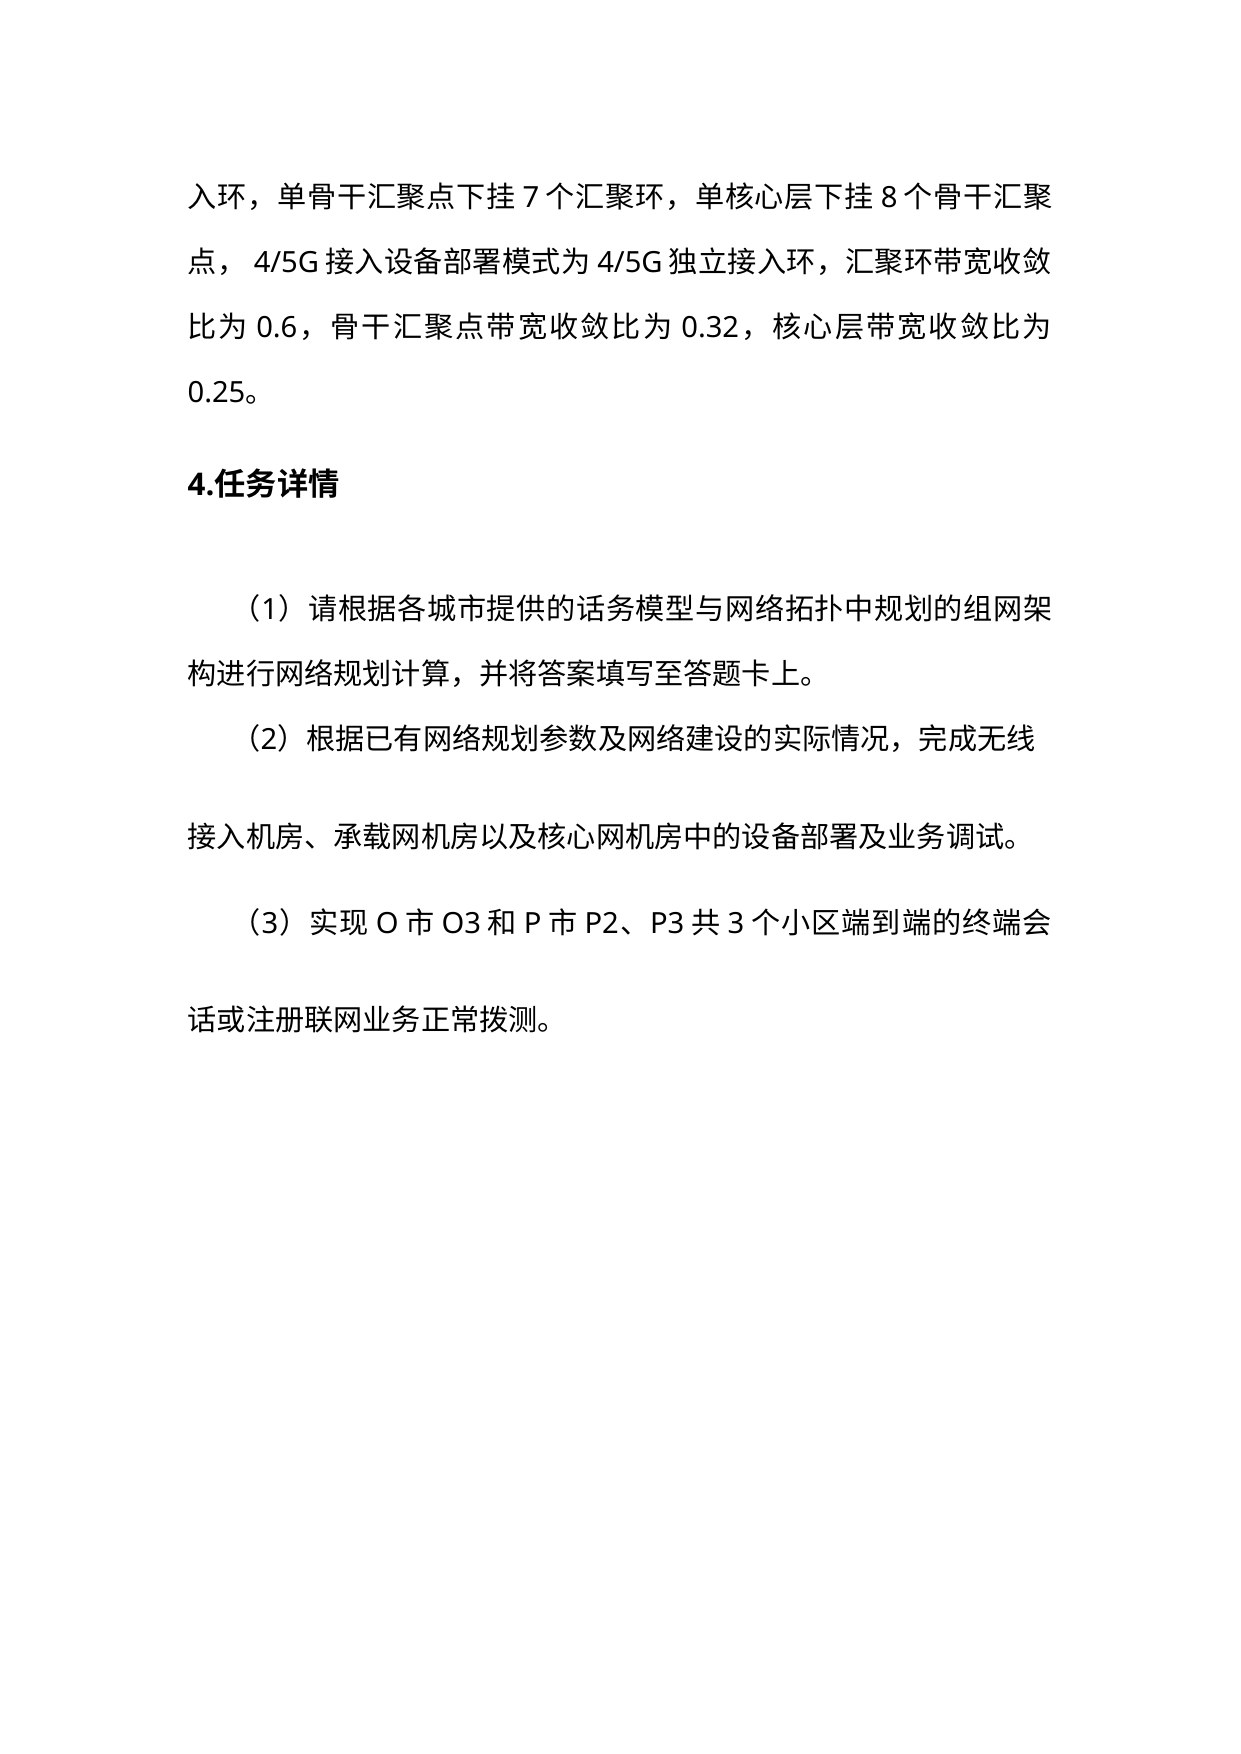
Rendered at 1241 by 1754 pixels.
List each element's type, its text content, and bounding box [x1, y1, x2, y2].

text （2）根据已有网络规划参数及网络建设的实际情况，完成无线接入机房、承载网机房以及核心网机房中的设备部署及业务调试。 [187, 704, 1053, 867]
text （1）请根据各城市提供的话务模型与网络拓扑中规划的组网架构进行网络规划计算，并将答案填写至答题卡上。 [187, 574, 1053, 704]
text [187, 162, 1053, 422]
text （3）实现O市O3和P市P2、P3共3个小区端到端的终端会话或注册联网业务正常拨测。 [187, 888, 1053, 1050]
subtitle 4.任务详情 [187, 449, 1053, 514]
